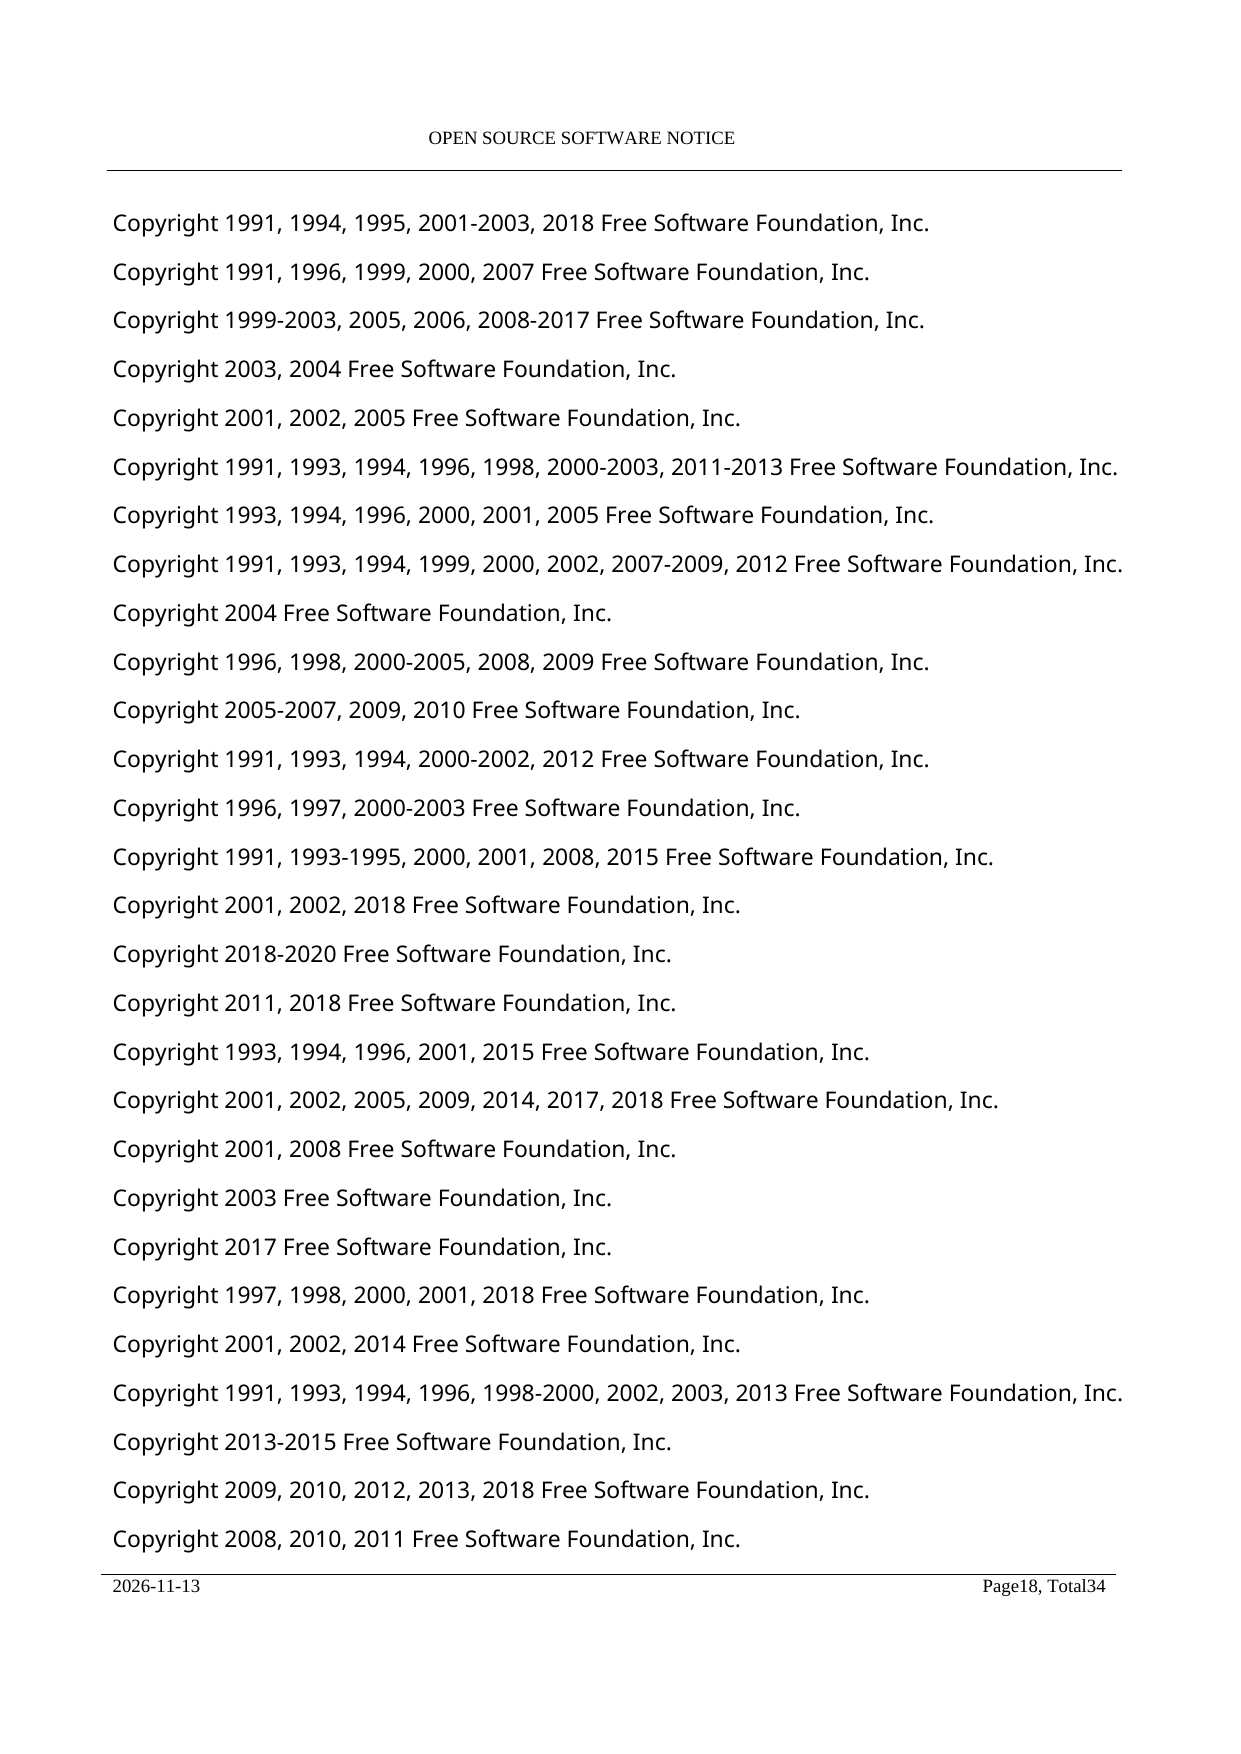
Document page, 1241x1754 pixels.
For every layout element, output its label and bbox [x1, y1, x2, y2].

text [112, 206, 1128, 1555]
